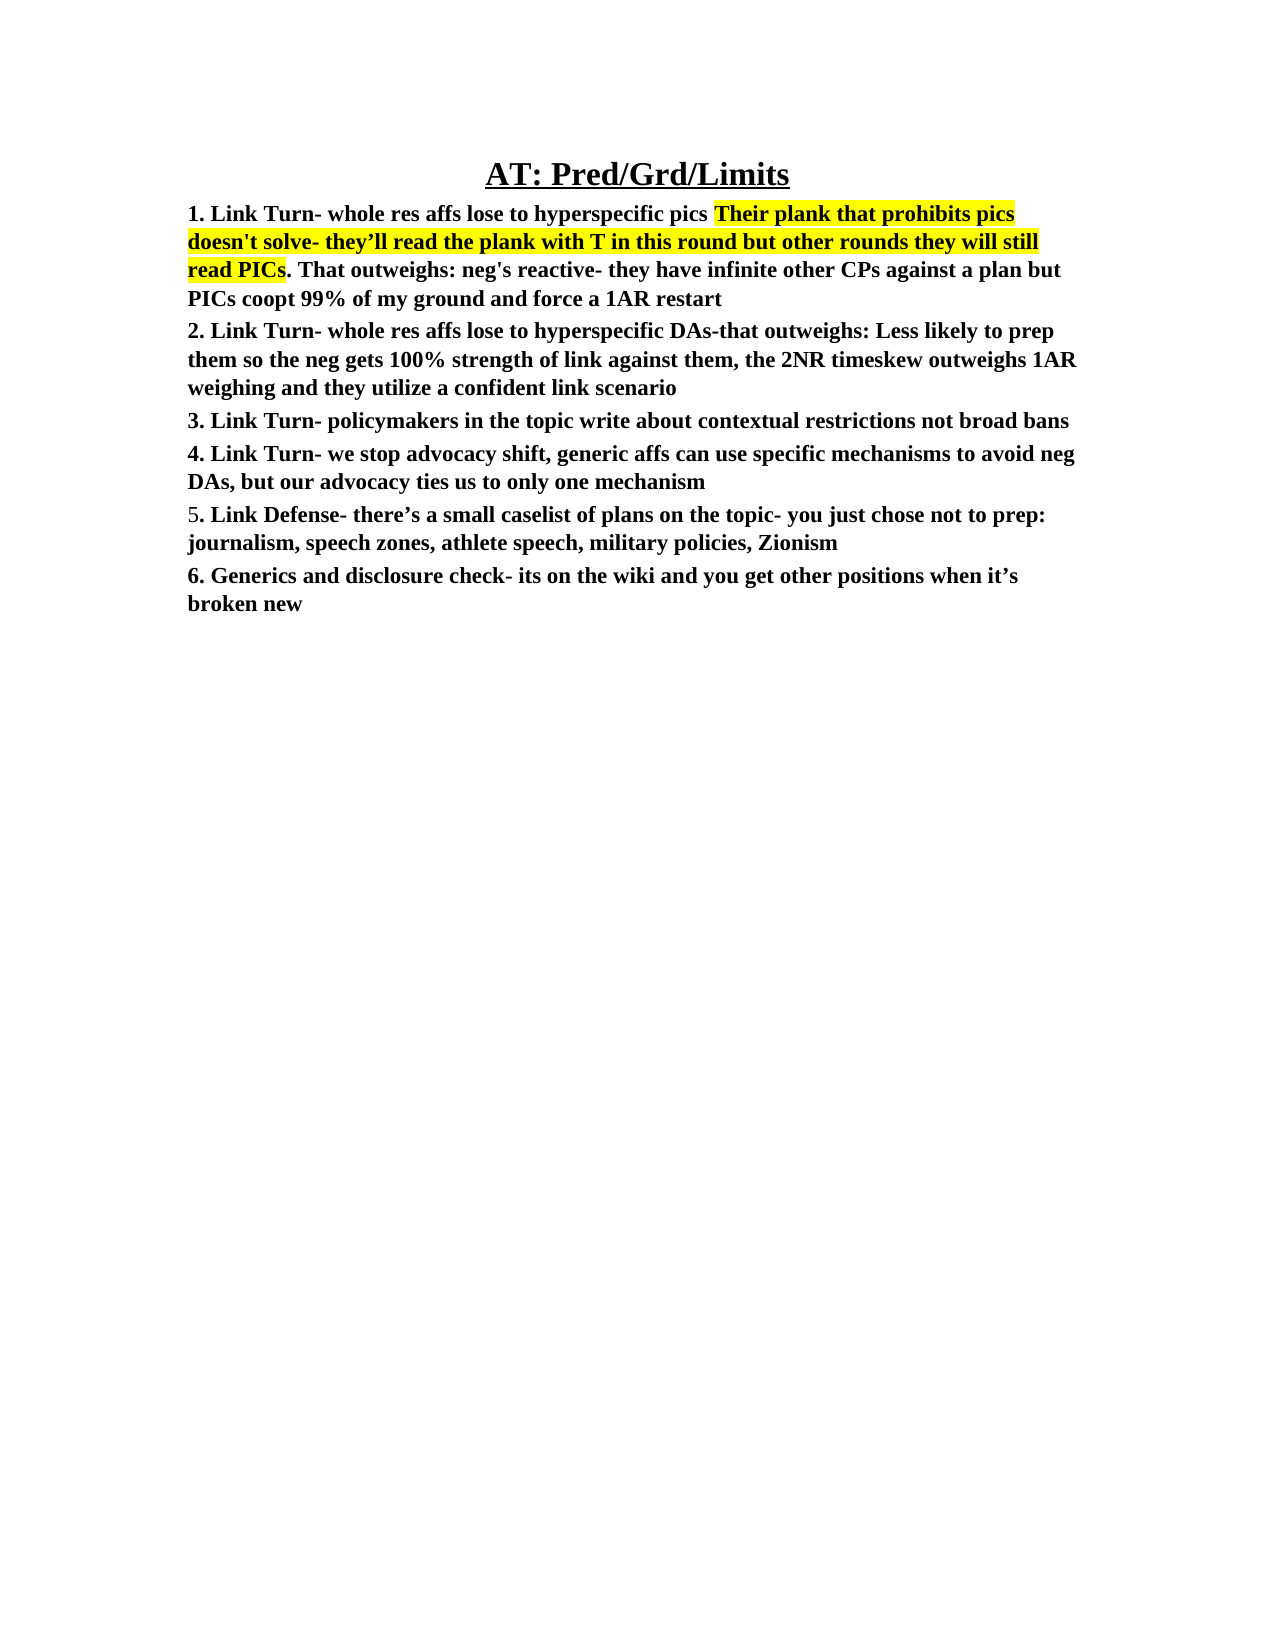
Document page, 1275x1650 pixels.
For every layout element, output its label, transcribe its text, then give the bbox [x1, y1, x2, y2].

subtitle 3. Link Turn- policymakers in the topic write about contextual restrictions not broad bans [187, 407, 1087, 433]
subtitle 5. Link Defense- there’s a small caselist of plans on the topic- you just chose not to prep: journalism, speech zones, athlete speech, military policies, Zionism [187, 501, 1087, 556]
subtitle AT: Pred/Grd/Limits [187, 154, 1087, 192]
subtitle 6. Generics and disclosure check- its on the wiki and you get other positions when it’s broken new [187, 562, 1087, 617]
subtitle 1. Link Turn- whole res affs lose to hyperspecific pics Their plank that prohibits pics doesn't solve- they’ll read the plank with T in this round but other rounds they will still read PICs. That outweighs: neg's reactive- they have infinite other CPs against a plan but PICs coopt 99% of my ground and force a 1AR restart [187, 200, 1087, 311]
subtitle 4. Link Turn- we stop advocacy shift, generic affs can use specific mechanisms to avoid neg DAs, but our advocacy ties us to only one mechanism [187, 440, 1087, 494]
subtitle 2. Link Turn- whole res affs lose to hyperspecific DAs-that outweighs: Less likely to prep them so the neg gets 100% strength of link against them, the 2NR timeskew outweighs 1AR weighing and they utilize a confident link scenario [187, 318, 1087, 401]
